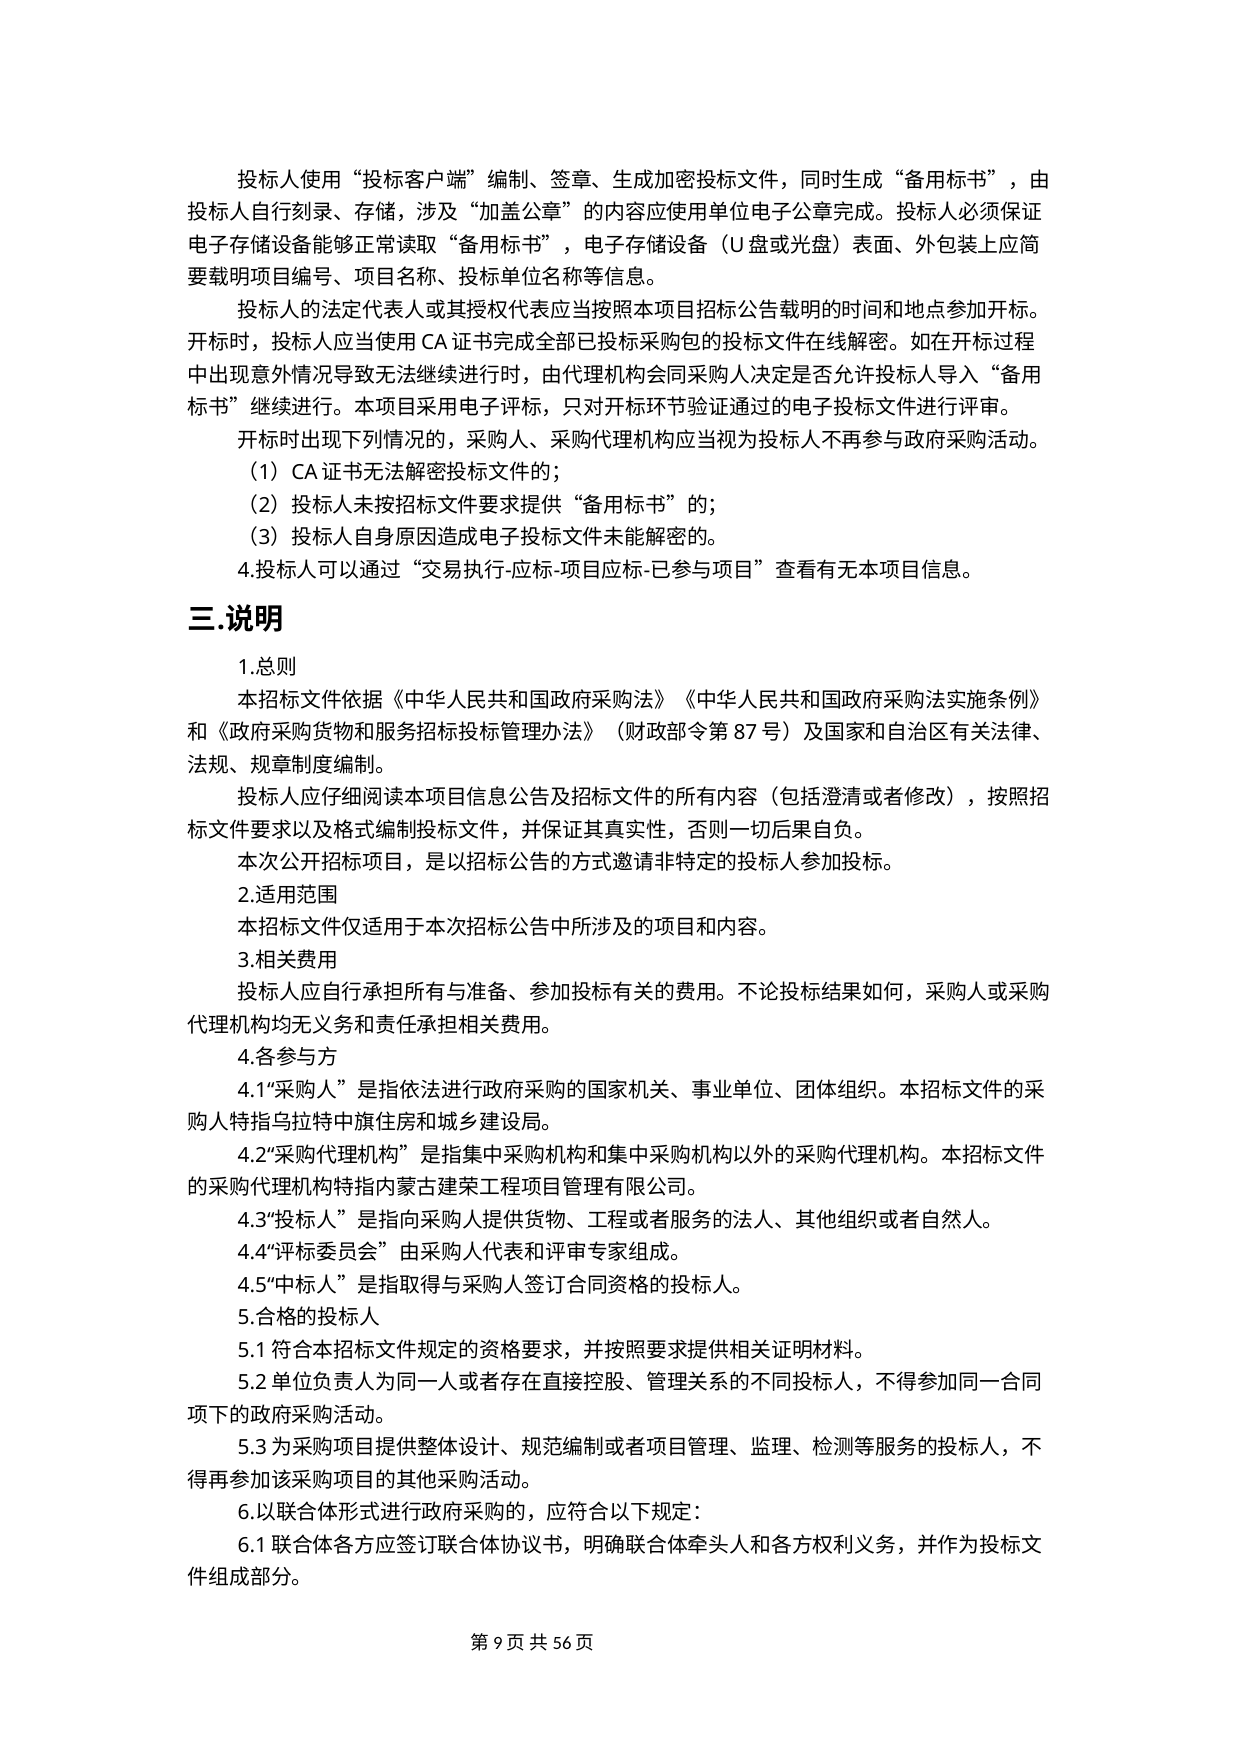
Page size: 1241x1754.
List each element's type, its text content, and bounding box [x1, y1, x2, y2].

text 4.4“评标委员会”由采购人代表和评审专家组成。 [187, 1234, 1053, 1267]
text 4.5“中标人”是指取得与采购人签订合同资格的投标人。 [187, 1267, 1053, 1299]
text （3）投标人自身原因造成电子投标文件未能解密的。 [187, 519, 1053, 552]
text 本次公开招标项目，是以招标公告的方式邀请非特定的投标人参加投标。 [187, 844, 1053, 877]
text 开标时出现下列情况的，采购人、采购代理机构应当视为投标人不再参与政府采购活动。 [187, 422, 1053, 454]
text （1）CA证书无法解密投标文件的； [187, 454, 1053, 487]
text 5.3为采购项目提供整体设计、规范编制或者项目管理、监理、检测等服务的投标人，不得再参加该采购项目的其他采购活动。 [187, 1429, 1053, 1494]
text 2.适用范围 [187, 877, 1053, 909]
text 投标人的法定代表人或其授权代表应当按照本项目招标公告载明的时间和地点参加开标。开标时，投标人应当使用CA证书完成全部已投标采购包的投标文件在线解密。如在开标过程中出现意外情况导致无法继续进行时，由代理机构会同采购人决定是否允许投标人导入“备用标书”继续进行。本项目采用电子评标，只对开标环节验证通过的电子投标文件进行评审。 [187, 292, 1053, 422]
text 本招标文件依据《中华人民共和国政府采购法》《中华人民共和国政府采购法实施条例》和《政府采购货物和服务招标投标管理办法》（财政部令第87号）及国家和自治区有关法律、法规、规章制度编制。 [187, 682, 1053, 779]
text 投标人应自行承担所有与准备、参加投标有关的费用。不论投标结果如何，采购人或采购代理机构均无义务和责任承担相关费用。 [187, 974, 1053, 1039]
text 3.相关费用 [187, 942, 1053, 974]
text 4.3“投标人”是指向采购人提供货物、工程或者服务的法人、其他组织或者自然人。 [187, 1202, 1053, 1234]
text 本招标文件仅适用于本次招标公告中所涉及的项目和内容。 [187, 909, 1053, 942]
text （2）投标人未按招标文件要求提供“备用标书”的； [187, 487, 1053, 519]
text 投标人应仔细阅读本项目信息公告及招标文件的所有内容（包括澄清或者修改），按照招标文件要求以及格式编制投标文件，并保证其真实性，否则一切后果自负。 [187, 779, 1053, 844]
text 4.1“采购人”是指依法进行政府采购的国家机关、事业单位、团体组织。本招标文件的采购人特指乌拉特中旗住房和城乡建设局。 [187, 1072, 1053, 1137]
text 1.总则 [187, 649, 1053, 682]
text 三.说明 [187, 584, 1053, 649]
text 5.合格的投标人 [187, 1299, 1053, 1332]
text 投标人使用“投标客户端”编制、签章、生成加密投标文件，同时生成“备用标书”，由投标人自行刻录、存储，涉及“加盖公章”的内容应使用单位电子公章完成。投标人必须保证电子存储设备能够正常读取“备用标书”，电子存储设备（U盘或光盘）表面、外包装上应简要载明项目编号、项目名称、投标单位名称等信息。 [187, 162, 1053, 292]
text 5.2单位负责人为同一人或者存在直接控股、管理关系的不同投标人，不得参加同一合同项下的政府采购活动。 [187, 1364, 1053, 1429]
text 4.各参与方 [187, 1039, 1053, 1072]
text 4.2“采购代理机构”是指集中采购机构和集中采购机构以外的采购代理机构。本招标文件的采购代理机构特指内蒙古建荣工程项目管理有限公司。 [187, 1137, 1053, 1202]
text 5.1符合本招标文件规定的资格要求，并按照要求提供相关证明材料。 [187, 1332, 1053, 1364]
text 6.以联合体形式进行政府采购的，应符合以下规定： [187, 1494, 1053, 1527]
text 4.投标人可以通过“交易执行-应标-项目应标-已参与项目”查看有无本项目信息。 [187, 552, 1053, 584]
text 6.1联合体各方应签订联合体协议书，明确联合体牵头人和各方权利义务，并作为投标文件组成部分。 [187, 1527, 1053, 1592]
